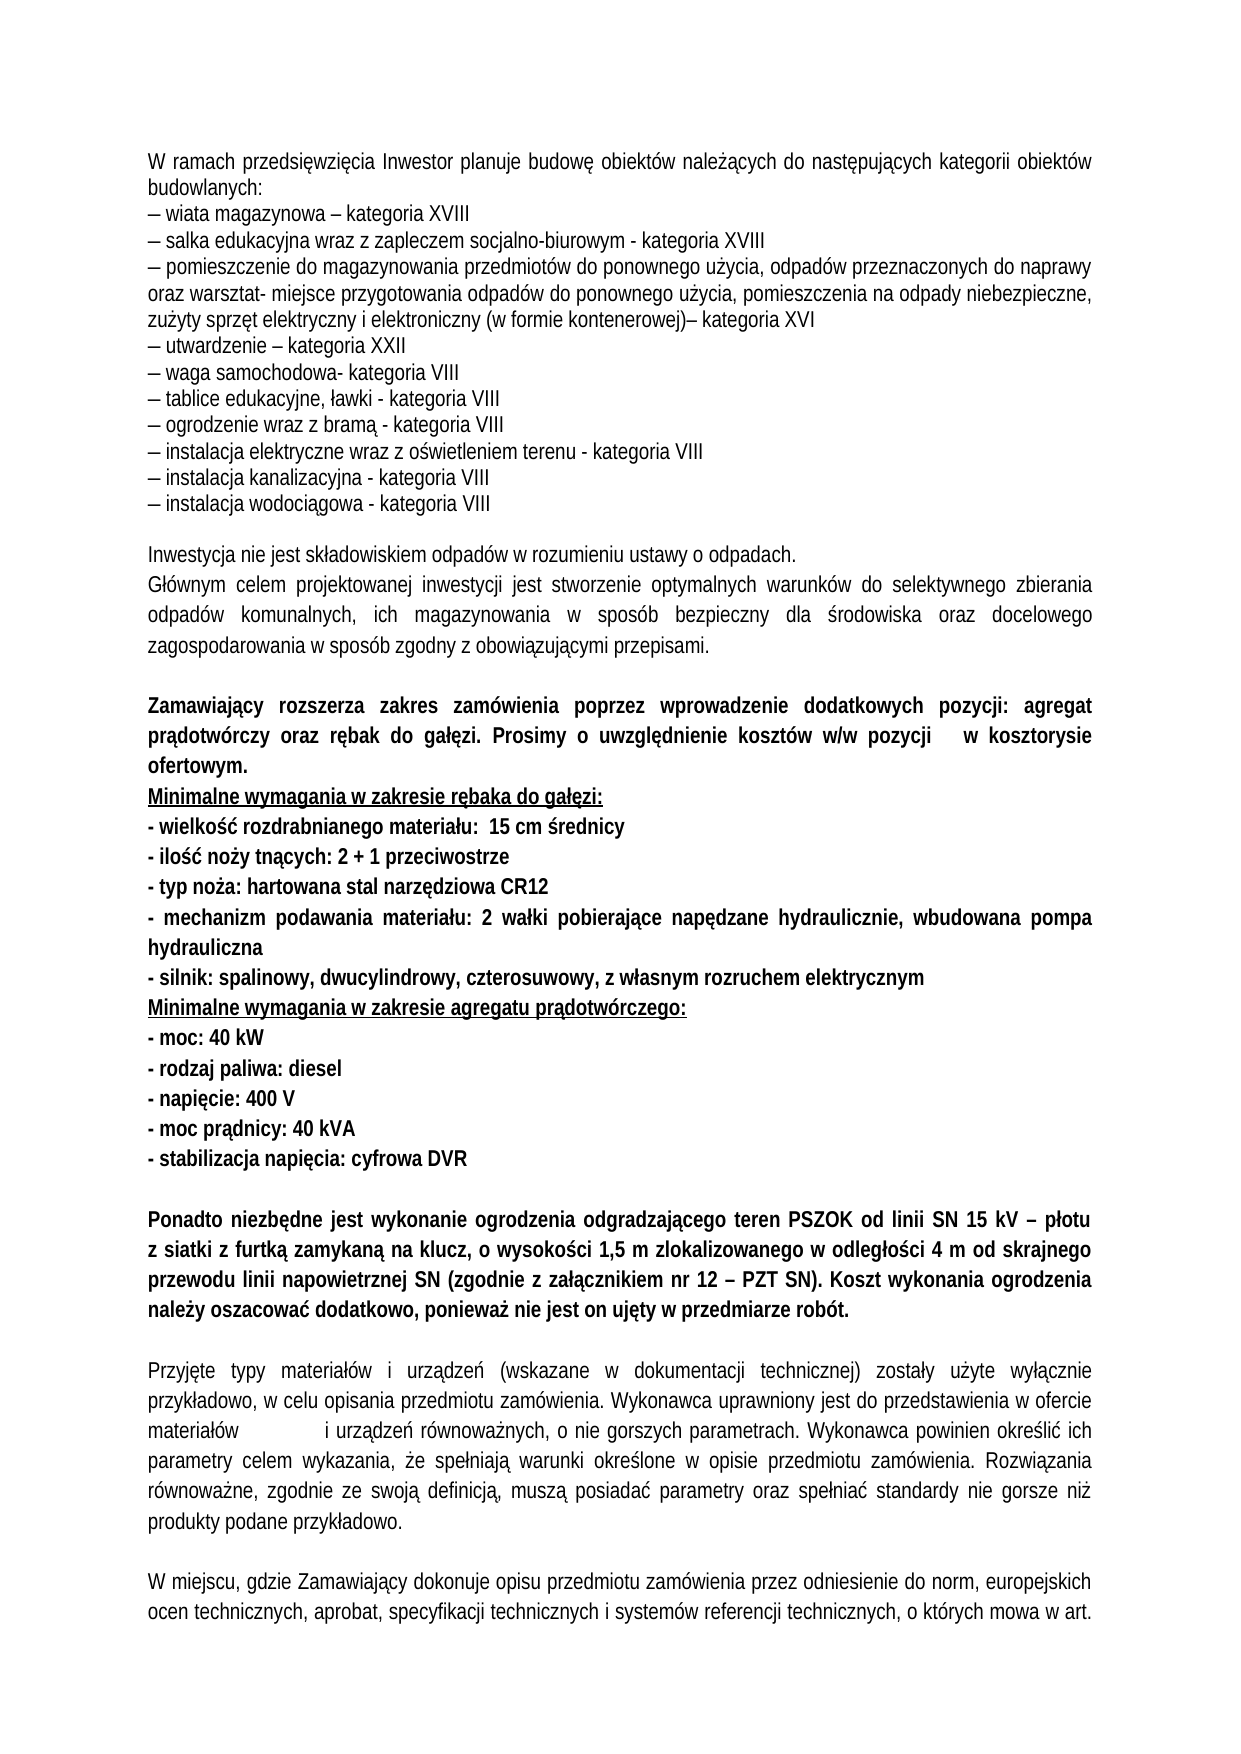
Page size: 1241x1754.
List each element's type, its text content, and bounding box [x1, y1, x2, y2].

text ‒ waga samochodowa- kategoria VIII [148, 358, 1092, 385]
text ‒ utwardzenie – kategoria XXII [148, 332, 1092, 358]
text - moc: 40 kW [148, 1024, 1092, 1051]
text - ilość noży tnących: 2 + 1 przeciwostrze [148, 843, 1092, 869]
text ‒ instalacja wodociągowa - kategoria VIII [148, 490, 1092, 517]
text ‒ tablice edukacyjne, ławki - kategoria VIII [148, 385, 1092, 411]
text Ponadto niezbędne jest wykonanie ogrodzenia odgradzającego teren PSZOK od linii SN 15 kV – płotu z siatki z furtką zamykaną na klucz, o wysokości 1,5 m zlokalizowanego w odległości 4 m od skrajnego przewodu linii napowietrznej SN (zgodnie z załącznikiem nr 12 – PZT SN). Koszt wykonania ogrodzenia należy oszacować dodatkowo, ponieważ nie jest on ujęty w przedmiarze robót. [148, 1206, 1092, 1322]
text Głównym celem projektowanej inwestycji jest stworzenie optymalnych warunków do selektywnego zbierania odpadów komunalnych, ich magazynowania w sposób bezpieczny dla środowiska oraz docelowego zagospodarowania w sposób zgodny z obowiązującymi przepisami. [148, 571, 1092, 658]
text - mechanizm podawania materiału: 2 wałki pobierające napędzane hydraulicznie, wbudowana pompa hydrauliczna [148, 903, 1092, 960]
text ‒ pomieszczenie do magazynowania przedmiotów do ponownego użycia, odpadów przeznaczonych do naprawy oraz warsztat- miejsce przygotowania odpadów do ponownego użycia, pomieszczenia na odpady niebezpieczne, zużyty sprzęt elektryczny i elektroniczny (w formie kontenerowej)– kategoria XVI [148, 253, 1092, 332]
text - napięcie: 400 V [148, 1085, 1092, 1111]
text Inwestycja nie jest składowiskiem odpadów w rozumieniu ustawy o odpadach. [148, 541, 1092, 567]
text Minimalne wymagania w zakresie agregatu prądotwórczego: [148, 994, 1092, 1020]
text Minimalne wymagania w zakresie rębaka do gałęzi: [148, 783, 1092, 809]
text ‒ ogrodzenie wraz z bramą - kategoria VIII [148, 411, 1092, 438]
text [148, 1568, 1092, 1624]
text Zamawiający rozszerza zakres zamówienia poprzez wprowadzenie dodatkowych pozycji: agregat prądotwórczy oraz rębak do gałęzi. Prosimy o uwzględnienie kosztów w/w pozycji w kosztorysie ofertowym. [148, 692, 1092, 779]
text - wielkość rozdrabnianego materiału: 15 cm średnicy [148, 813, 1092, 839]
text ‒ instalacja kanalizacyjna - kategoria VIII [148, 464, 1092, 490]
text - typ noża: hartowana stal narzędziowa CR12 [148, 873, 1092, 899]
text - stabilizacja napięcia: cyfrowa DVR [148, 1145, 1092, 1171]
text - rodzaj paliwa: diesel [148, 1054, 1092, 1081]
text ‒ salka edukacyjna wraz z zapleczem socjalno-biurowym - kategoria XVIII [148, 227, 1092, 253]
text ‒ instalacja elektryczne wraz z oświetleniem terenu - kategoria VIII [148, 438, 1092, 464]
text W ramach przedsięwzięcia Inwestor planuje budowę obiektów należących do następujących kategorii obiektów budowlanych: [148, 148, 1092, 200]
text ‒ wiata magazynowa – kategoria XVIII [148, 200, 1092, 227]
text Przyjęte typy materiałów i urządzeń (wskazane w dokumentacji technicznej) zostały użyte wyłącznie przykładowo, w celu opisania przedmiotu zamówienia. Wykonawca uprawniony jest do przedstawienia w ofercie materiałów i urządzeń równoważnych, o nie gorszych parametrach. Wykonawca powinien określić ich parametry celem wykazania, że spełniają warunki określone w opisie przedmiotu zamówienia. Rozwiązania równoważne, zgodnie ze swoją definicją, muszą posiadać parametry oraz spełniać standardy nie gorsze niż produkty podane przykładowo. [148, 1357, 1092, 1534]
text - moc prądnicy: 40 kVA [148, 1115, 1092, 1141]
text - silnik: spalinowy, dwucylindrowy, czterosuwowy, z własnym rozruchem elektrycznym [148, 964, 1092, 990]
